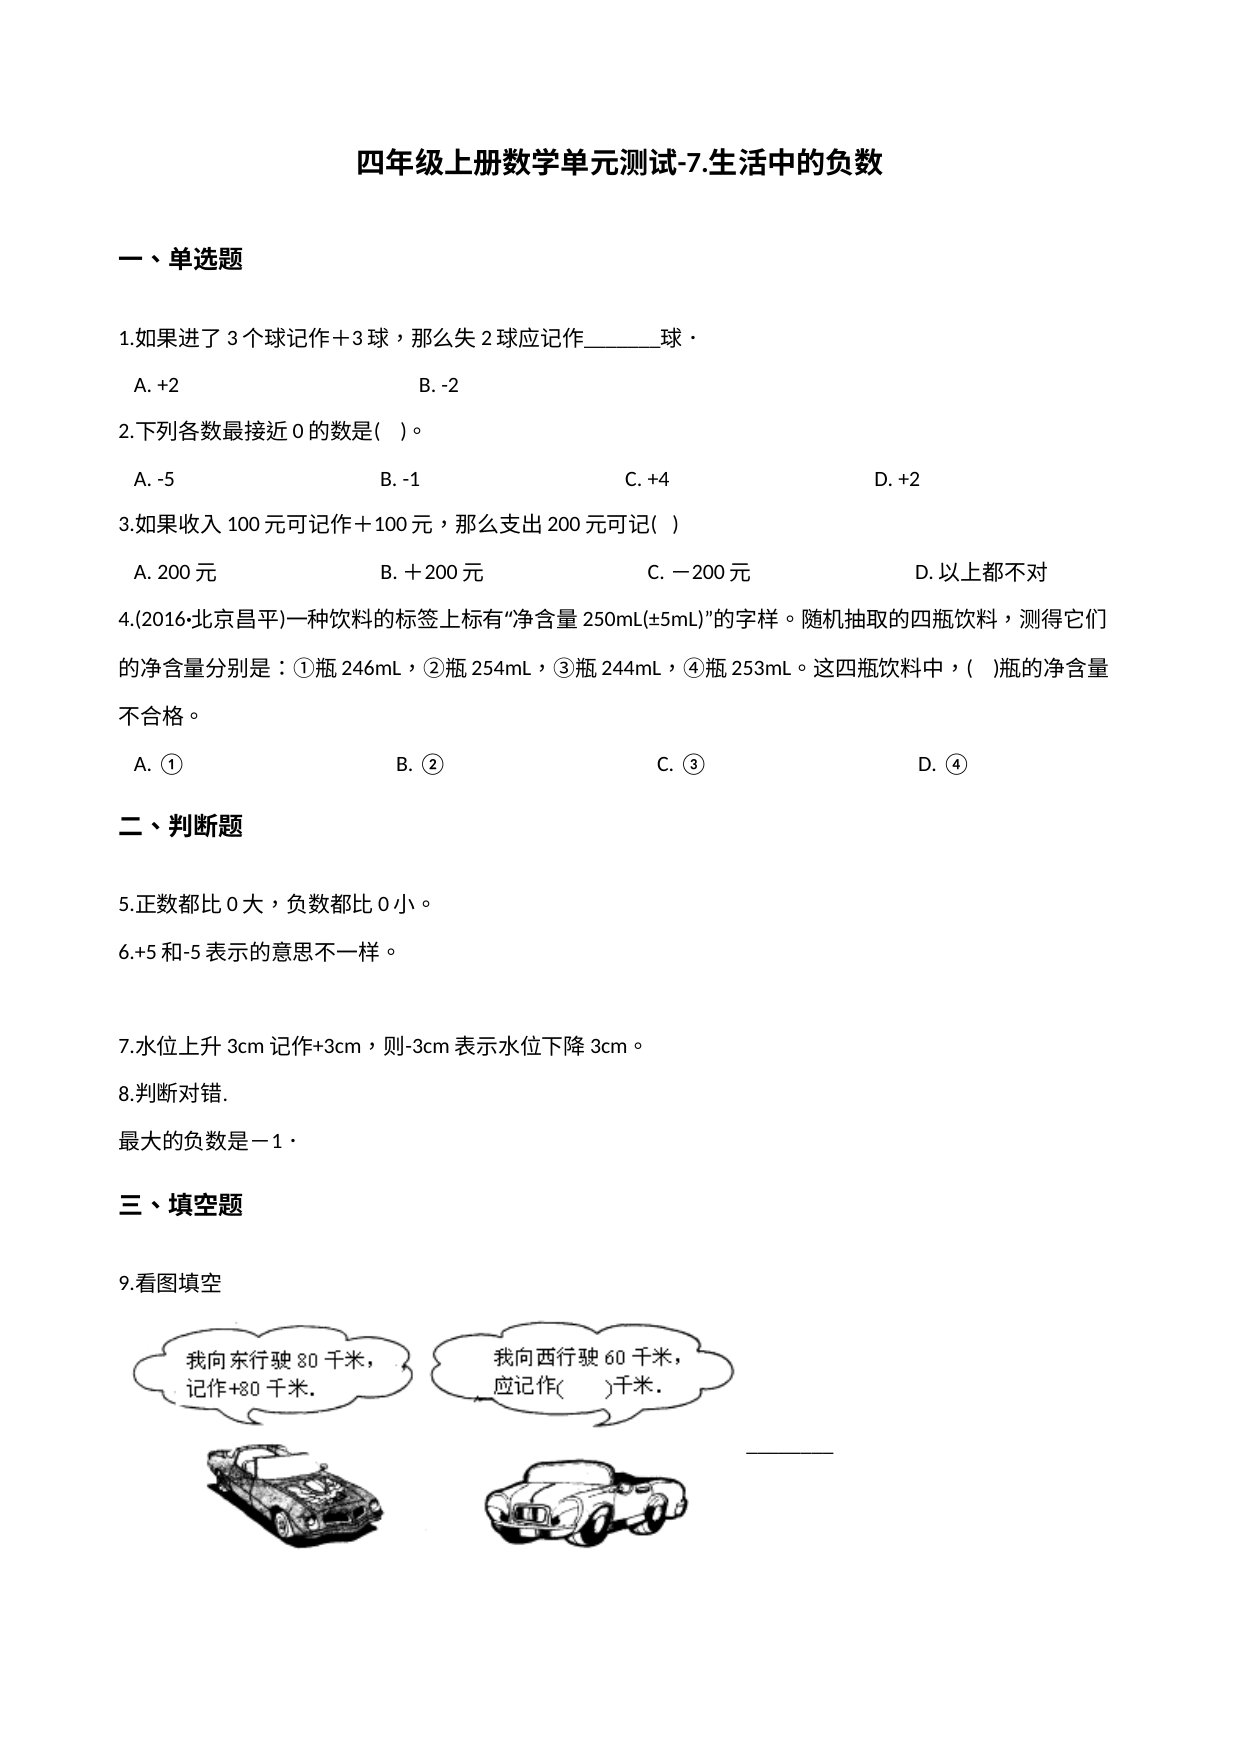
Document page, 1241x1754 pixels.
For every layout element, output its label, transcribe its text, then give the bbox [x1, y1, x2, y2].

text A. 200元 B. ＋200元 C. －200元 D. 以上都不对 [134, 555, 1122, 588]
text 一、单选题 [118, 227, 1122, 292]
text A. ① B. ② C. ③ D. ④ [134, 747, 1122, 780]
text 四年级上册数学单元测试-7.生活中的负数 [118, 129, 1122, 194]
text A. +2 B. -2 [134, 369, 1122, 401]
text 6.+5和-5表示的意思不一样。 [118, 935, 1122, 1016]
text 二、判断题 [118, 793, 1122, 858]
text 4.(2016·北京昌平)一种饮料的标签上标有“净含量250mL(±5mL)”的字样。随机抽取的四瓶饮料，测得它们的净含量分别是：①瓶246mL，②瓶254mL，③瓶244mL，④瓶253mL。这四瓶饮料中，( )瓶的净含量不合格。 [118, 602, 1122, 732]
text 5.正数都比0大，负数都比0小。 [118, 888, 1122, 920]
text 1.如果进了3个球记作＋3球，那么失2球应记作_______球． [118, 321, 1122, 354]
text 3.如果收入100元可记作＋100元，那么支出200元可记( ) [118, 508, 1122, 540]
picture [413, 386, 419, 393]
text 最大的负数是－1． [118, 1124, 1122, 1157]
picture [118, 1313, 747, 1556]
text A. -5 B. -1 C. +4 D. +2 [134, 462, 1122, 494]
text 2.下列各数最接近0的数是( )。 [118, 414, 1122, 447]
text 9.看图填空 [118, 1266, 1122, 1299]
text 8.判断对错. [118, 1077, 1122, 1109]
text 三、填空题 [118, 1172, 1122, 1237]
text 7.水位上升3cm记作+3cm，则-3cm表示水位下降3cm。 [118, 1030, 1122, 1062]
